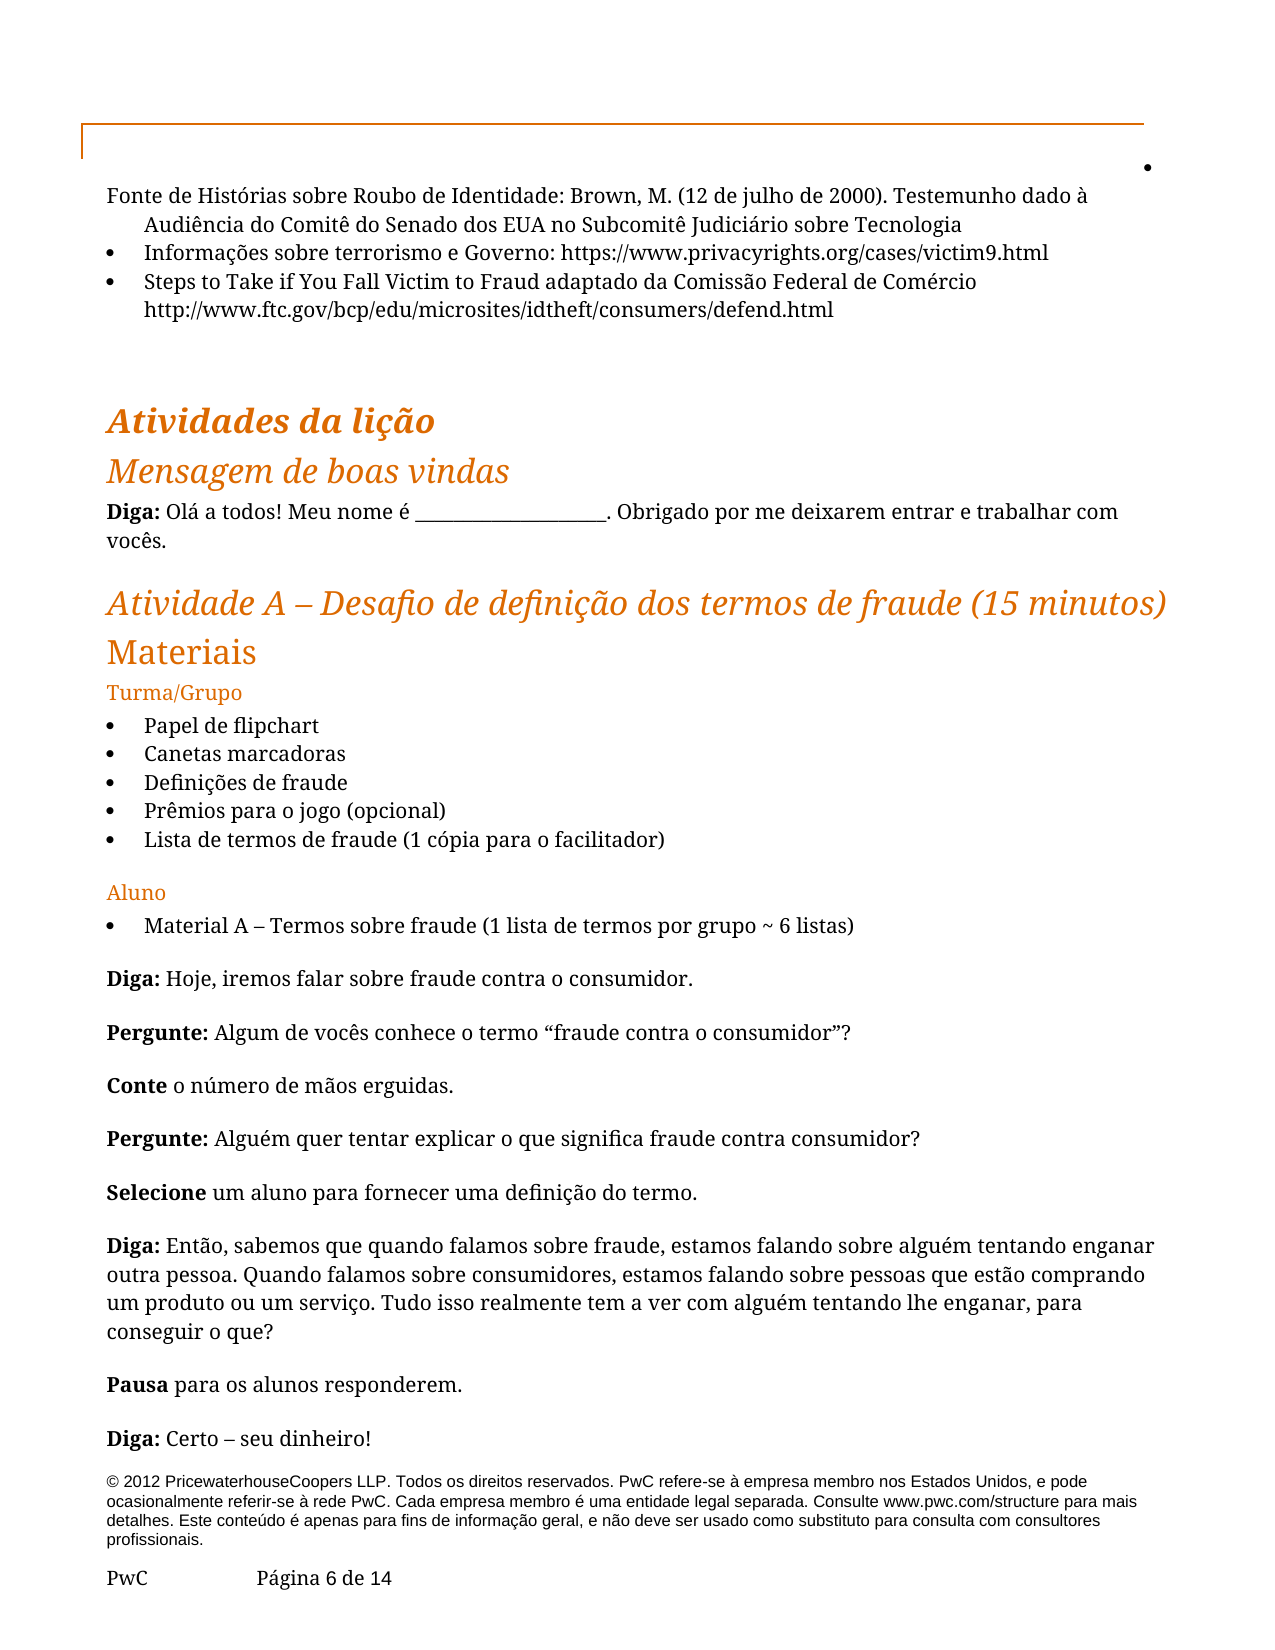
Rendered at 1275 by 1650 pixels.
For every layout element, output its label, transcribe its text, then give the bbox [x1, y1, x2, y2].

text Diga: Hoje, iremos falar sobre fraude contra o consumidor. [106, 964, 1168, 993]
list Prêmios para o jogo (opcional) [106, 796, 1168, 825]
subtitle Aluno [106, 878, 1168, 907]
text Diga: Olá a todos! Meu nome é ____________________. Obrigado por me deixarem entrar e trabalhar com vocês. [106, 497, 1168, 554]
text Pergunte: Alguém quer tentar explicar o que significa fraude contra consumidor? [106, 1124, 1168, 1153]
text Diga: Certo – seu dinheiro! [106, 1424, 1168, 1452]
text Pergunte: Algum de vocês conhece o termo “fraude contra o consumidor”? [106, 1018, 1168, 1046]
subtitle Atividades da lição [106, 398, 1168, 444]
subtitle Materiais [106, 629, 1168, 674]
subtitle Mensagem de boas vindas [106, 448, 1168, 493]
list Material A – Termos sobre fraude (1 lista de termos por grupo ~ 6 listas) [106, 911, 1168, 939]
list Papel de flipchart [106, 711, 1168, 739]
list Lista de termos de fraude (1 cópia para o facilitador) [106, 825, 1168, 853]
text Conte o número de mãos erguidas. [106, 1071, 1168, 1099]
subtitle Atividade A – Desafio de definição dos termos de fraude (15 minutos) [106, 579, 1168, 625]
text Selecione um aluno para fornecer uma definição do termo. [106, 1178, 1168, 1206]
text Pausa para os alunos responderem. [106, 1370, 1168, 1399]
list Steps to Take if You Fall Victim to Fraud adaptado da Comissão Federal de Comércio [106, 267, 1168, 295]
list Informações sobre terrorismo e Governo: https://www.privacyrights.org/cases/victim9.html [106, 238, 1168, 267]
list Fonte de Histórias sobre Roubo de Identidade: Brown, M. (12 de julho de 2000). Testemunho dado à Audiência do Comitê do Senado dos EUA no Subcomitê Judiciário sobre Tecnologia [106, 153, 1168, 238]
list http://www.ftc.gov/bcp/edu/microsites/idtheft/consumers/defend.html [144, 295, 1168, 324]
text Diga: Então, sabemos que quando falamos sobre fraude, estamos falando sobre alguém tentando enganar outra pessoa. Quando falamos sobre consumidores, estamos falando sobre pessoas que estão comprando um produto ou um serviço. Tudo isso realmente tem a ver com alguém tentando lhe enganar, para conseguir o que? [106, 1231, 1168, 1345]
subtitle Turma/Grupo [106, 678, 1168, 707]
list Definições de fraude [106, 768, 1168, 796]
list Canetas marcadoras [106, 739, 1168, 768]
